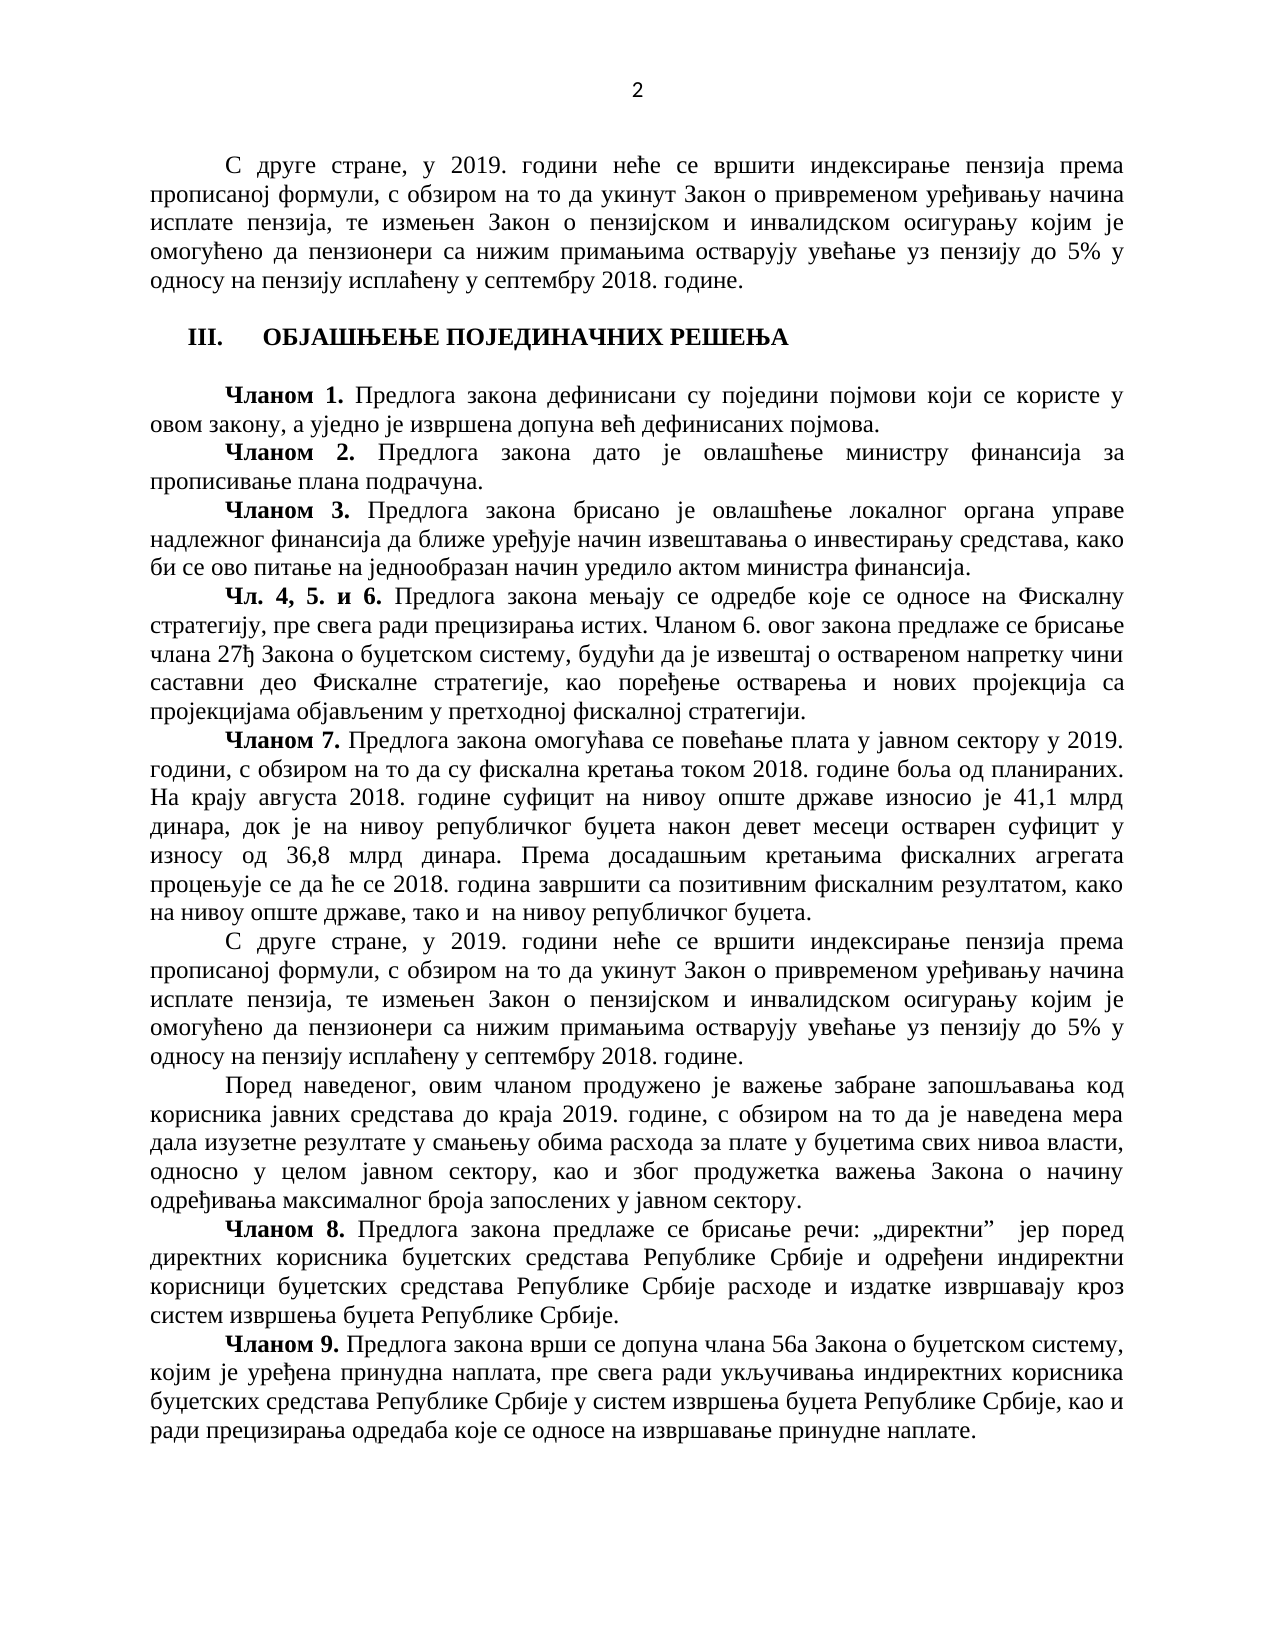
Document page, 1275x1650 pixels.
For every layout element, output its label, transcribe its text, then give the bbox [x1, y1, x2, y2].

text С друге стране, у 2019. години неће се вршити индексирање пензија према прописаној формули, с обзиром на то да укинут Закон о привременом уређивању начина исплате пензија, те измењен Закон о пензијском и инвалидском осигурању којим је омогућено да пензионери са нижим примањима остварују увећање уз пензију до 5% у односу на пензију исплаћену у септембру 2018. године. [150, 150, 1125, 294]
text Чланом 3. Предлога закона брисано је овлашћење локалног органа управе надлежног финансија да ближе уређује начин извештавања о инвестирању средстава, како би се ово питање на једнообразан начин уредило актом министра финансија. [150, 495, 1125, 581]
text Чланом 1. Предлога закона дефинисани су поједини појмови који се користе у овом закону, а уједно је извршена допуна већ дефинисаних појмова. [150, 380, 1125, 437]
text Поред наведеног, овим чланом продужено је важење забране запошљавања код корисника јавних средстава до краја 2019. године, с обзиром на то да је наведена мера дала изузетне резултате у смањењу обима расхода за плате у буџетима свих нивоа власти, односно у целом јавном сектору, као и због продужетка важења Закона о начину одређивања максималног броја запослених у јавном сектору. [150, 1070, 1125, 1214]
list ОБЈАШЊЕЊЕ ПОЈЕДИНАЧНИХ РЕШЕЊА [187, 322, 1125, 351]
text Чланом 8. Предлога закона предлаже се брисање речи: „директни” јер поред директних корисника буџетских средстава Републике Србије и одређени индиректни корисници буџетских средстава Републике Србије расходе и издатке извршавају кроз систем извршења буџета Републике Србије. [150, 1214, 1125, 1329]
text Чланом 9. Предлога закона врши се допуна члана 56а Закона о буџетском систему, којим је уређена принудна наплата, пре свега ради укључивања индиректних корисника буџетских средстава Републике Србије у систем извршења буџета Републике Србије, као и ради прецизирања одредаба које се односе на извршавање принудне наплате. [150, 1329, 1125, 1444]
text Чланом 2. Предлога закона дато је овлашћење министру финансија за прописивање плана подрачуна. [150, 437, 1125, 495]
text Чланом 7. Предлога закона омогућава се повећање плата у јавном сектору у 2019. години, с обзиром на то да су фискална кретања током 2018. године боља од планираних. На крају августа 2018. године суфицит на нивоу опште државе износио је 41,1 млрд динара, док је на нивоу републичког буџета након девет месеци остварен суфицит у износу од 36,8 млрд динара. Према досадашњим кретањима фискалних агрегата процењује се да ће се 2018. година завршити са позитивним фискалним резултатом, како на нивоу опште државе, тако и на нивоу републичког буџета. [150, 725, 1125, 926]
text С друге стране, у 2019. години неће се вршити индексирање пензија према прописаној формули, с обзиром на то да укинут Закон о привременом уређивању начина исплате пензија, те измењен Закон о пензијском и инвалидском осигурању којим је омогућено да пензионери са нижим примањима остварују увећање уз пензију до 5% у односу на пензију исплаћену у септембру 2018. године. [150, 926, 1125, 1070]
text Чл. 4, 5. и 6. Предлога закона мењају се одредбе које се односе на Фискалну стратегију, пре свега ради прецизирања истих. Чланом 6. овог закона предлаже се брисање члана 27ђ Закона о буџетском систему, будући да је извештај о оствареном напретку чини саставни део Фискалне стратегије, као поређење остварења и нових пројекција са пројекцијама објављеним у претходној фискалној стратегији. [150, 581, 1125, 725]
